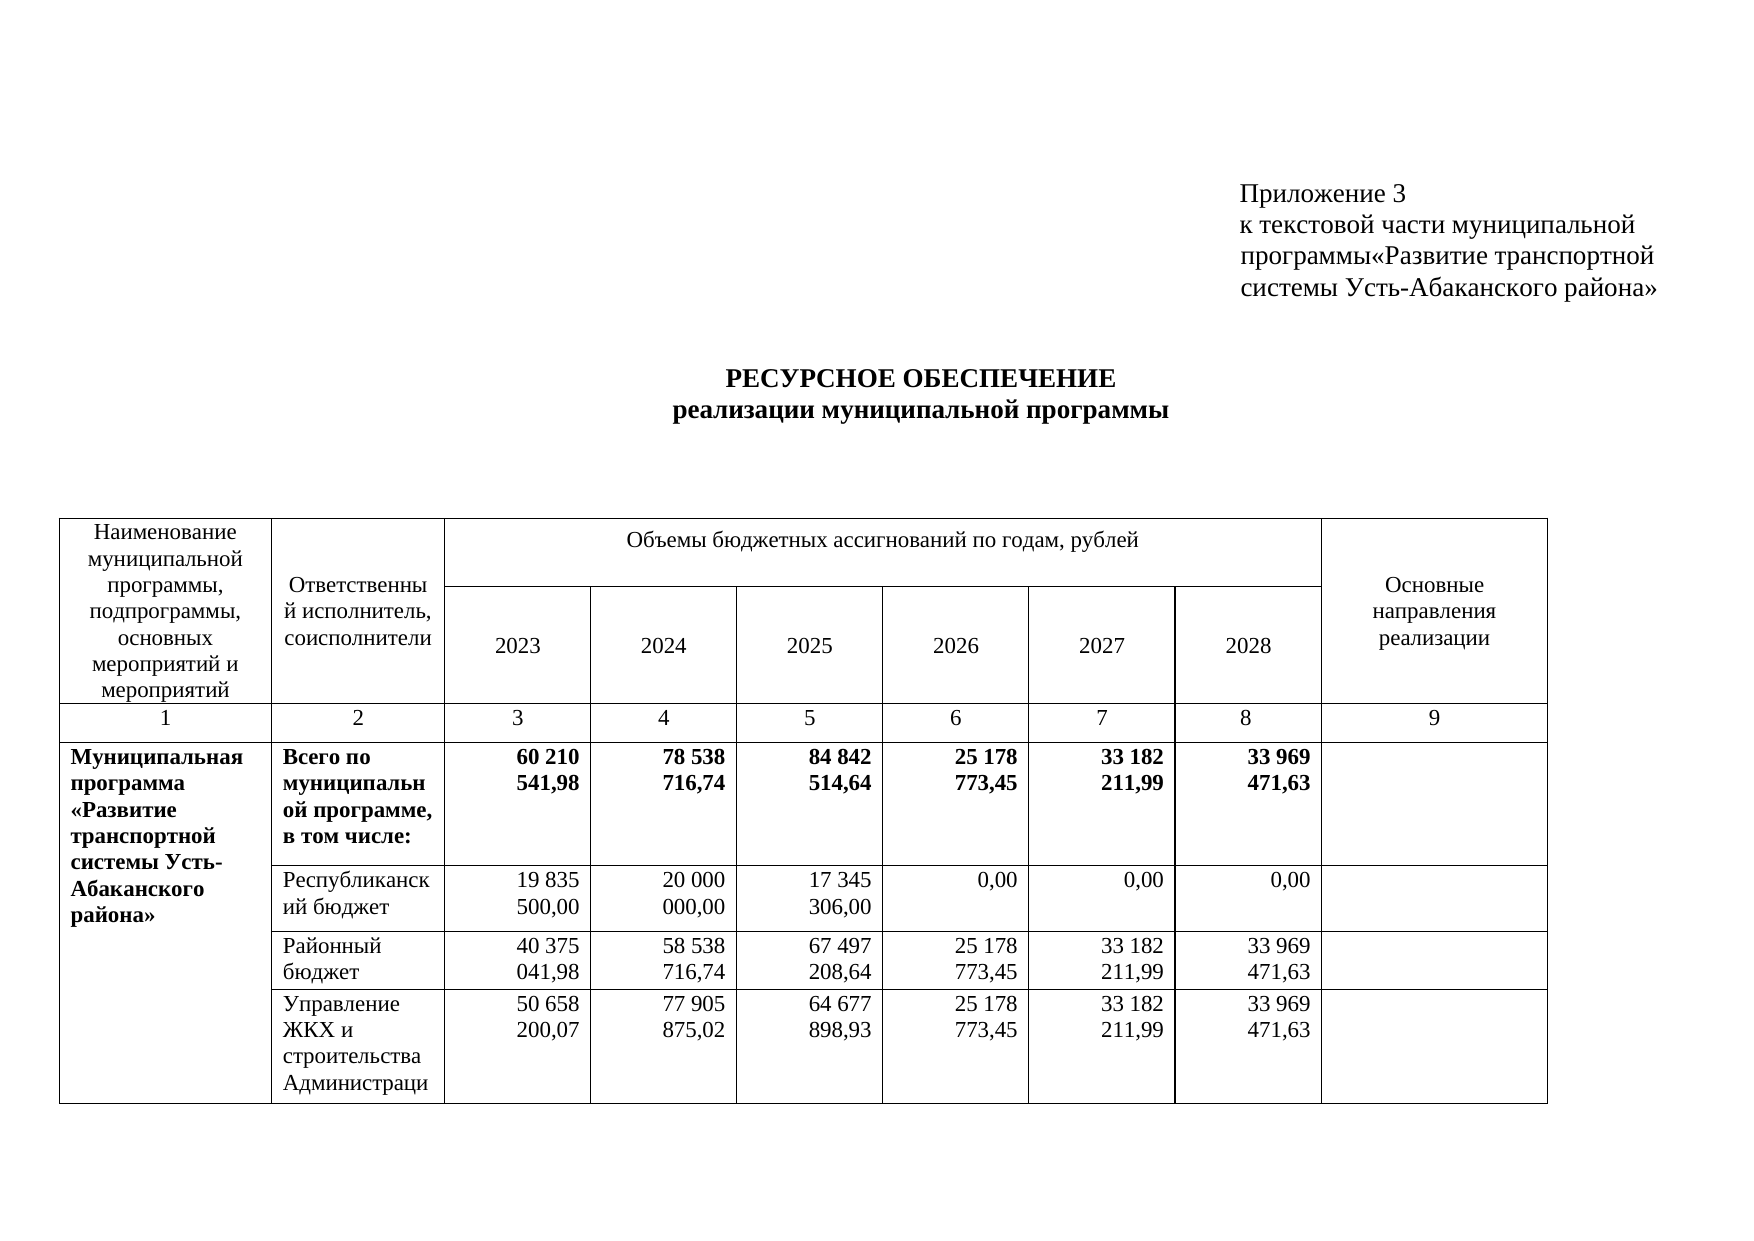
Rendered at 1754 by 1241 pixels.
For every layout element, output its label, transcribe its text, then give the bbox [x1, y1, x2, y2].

table_cell [1322, 932, 1547, 989]
table_cell 9 [1322, 704, 1547, 742]
table_cell 64 677 898,93 [737, 990, 882, 1103]
table_cell 5 [737, 704, 882, 742]
table_cell 25 178 773,45 [883, 743, 1028, 865]
table_cell 7 [1029, 704, 1174, 742]
text Приложение 3 [1239, 177, 1665, 208]
table_cell Республиканский бюджет [272, 866, 444, 931]
table_cell 0,00 [1176, 866, 1321, 931]
table_cell 2 [272, 704, 444, 742]
table_cell 33 969 471,63 [1176, 932, 1321, 989]
table_header Основные направления реализации [1322, 519, 1547, 703]
table_cell Всего по муниципальной программе, в том числе: [272, 743, 444, 865]
table_cell 2023 [445, 587, 590, 703]
table_cell 19 835 500,00 [445, 866, 590, 931]
table_cell 17 345 306,00 [737, 866, 882, 931]
table_cell 6 [883, 704, 1028, 742]
table_cell 3 [445, 704, 590, 742]
table_cell Муниципальная программа «Развитие транспортной системы Усть-Абаканского района» [60, 743, 271, 1103]
text к текстовой части муниципальной программы«Развитие транспортной системы Усть-Абаканского района» [1239, 208, 1665, 302]
table_cell 33 969 471,63 [1176, 990, 1321, 1103]
table_cell 0,00 [1029, 866, 1174, 931]
table_header Наименование муниципальной программы, подпрограммы, основных мероприятий и мероприятий [60, 519, 271, 703]
table_header Объемы бюджетных ассигнований по годам, рублей [445, 519, 1321, 586]
table_cell 2026 [883, 587, 1028, 703]
table_cell 58 538 716,74 [591, 932, 736, 989]
table_cell 2027 [1029, 587, 1174, 703]
table_cell 25 178 773,45 [883, 990, 1028, 1103]
table_cell 0,00 [883, 866, 1028, 931]
table_cell 40 375 041,98 [445, 932, 590, 989]
table_cell 20 000 000,00 [591, 866, 736, 931]
table_cell 33 182 211,99 [1029, 743, 1174, 865]
table_cell [1322, 743, 1547, 865]
table_cell 84 842 514,64 [737, 743, 882, 865]
table_cell 67 497 208,64 [737, 932, 882, 989]
table_cell 2028 [1176, 587, 1321, 703]
text РЕСУРСНОЕ ОБЕСПЕЧЕНИЕ [176, 362, 1665, 393]
table_cell 33 969 471,63 [1176, 743, 1321, 865]
table_cell 50 658 200,07 [445, 990, 590, 1103]
table_cell 2024 [591, 587, 736, 703]
table_cell 25 178 773,45 [883, 932, 1028, 989]
table_cell Районный бюджет [272, 932, 444, 989]
table_cell 8 [1176, 704, 1321, 742]
text реализации муниципальной программы [176, 393, 1665, 424]
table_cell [272, 990, 444, 1103]
table_cell 60 210 541,98 [445, 743, 590, 865]
table_cell 2025 [737, 587, 882, 703]
table_cell 4 [591, 704, 736, 742]
table_cell 1 [60, 704, 271, 742]
table_cell [1322, 866, 1547, 931]
table_cell 77 905 875,02 [591, 990, 736, 1103]
table_cell 33 182 211,99 [1029, 990, 1174, 1103]
table_header Ответственный исполнитель, соисполнители [272, 519, 444, 703]
table_cell 33 182 211,99 [1029, 932, 1174, 989]
table_cell [1322, 990, 1547, 1103]
table_cell 78 538 716,74 [591, 743, 736, 865]
